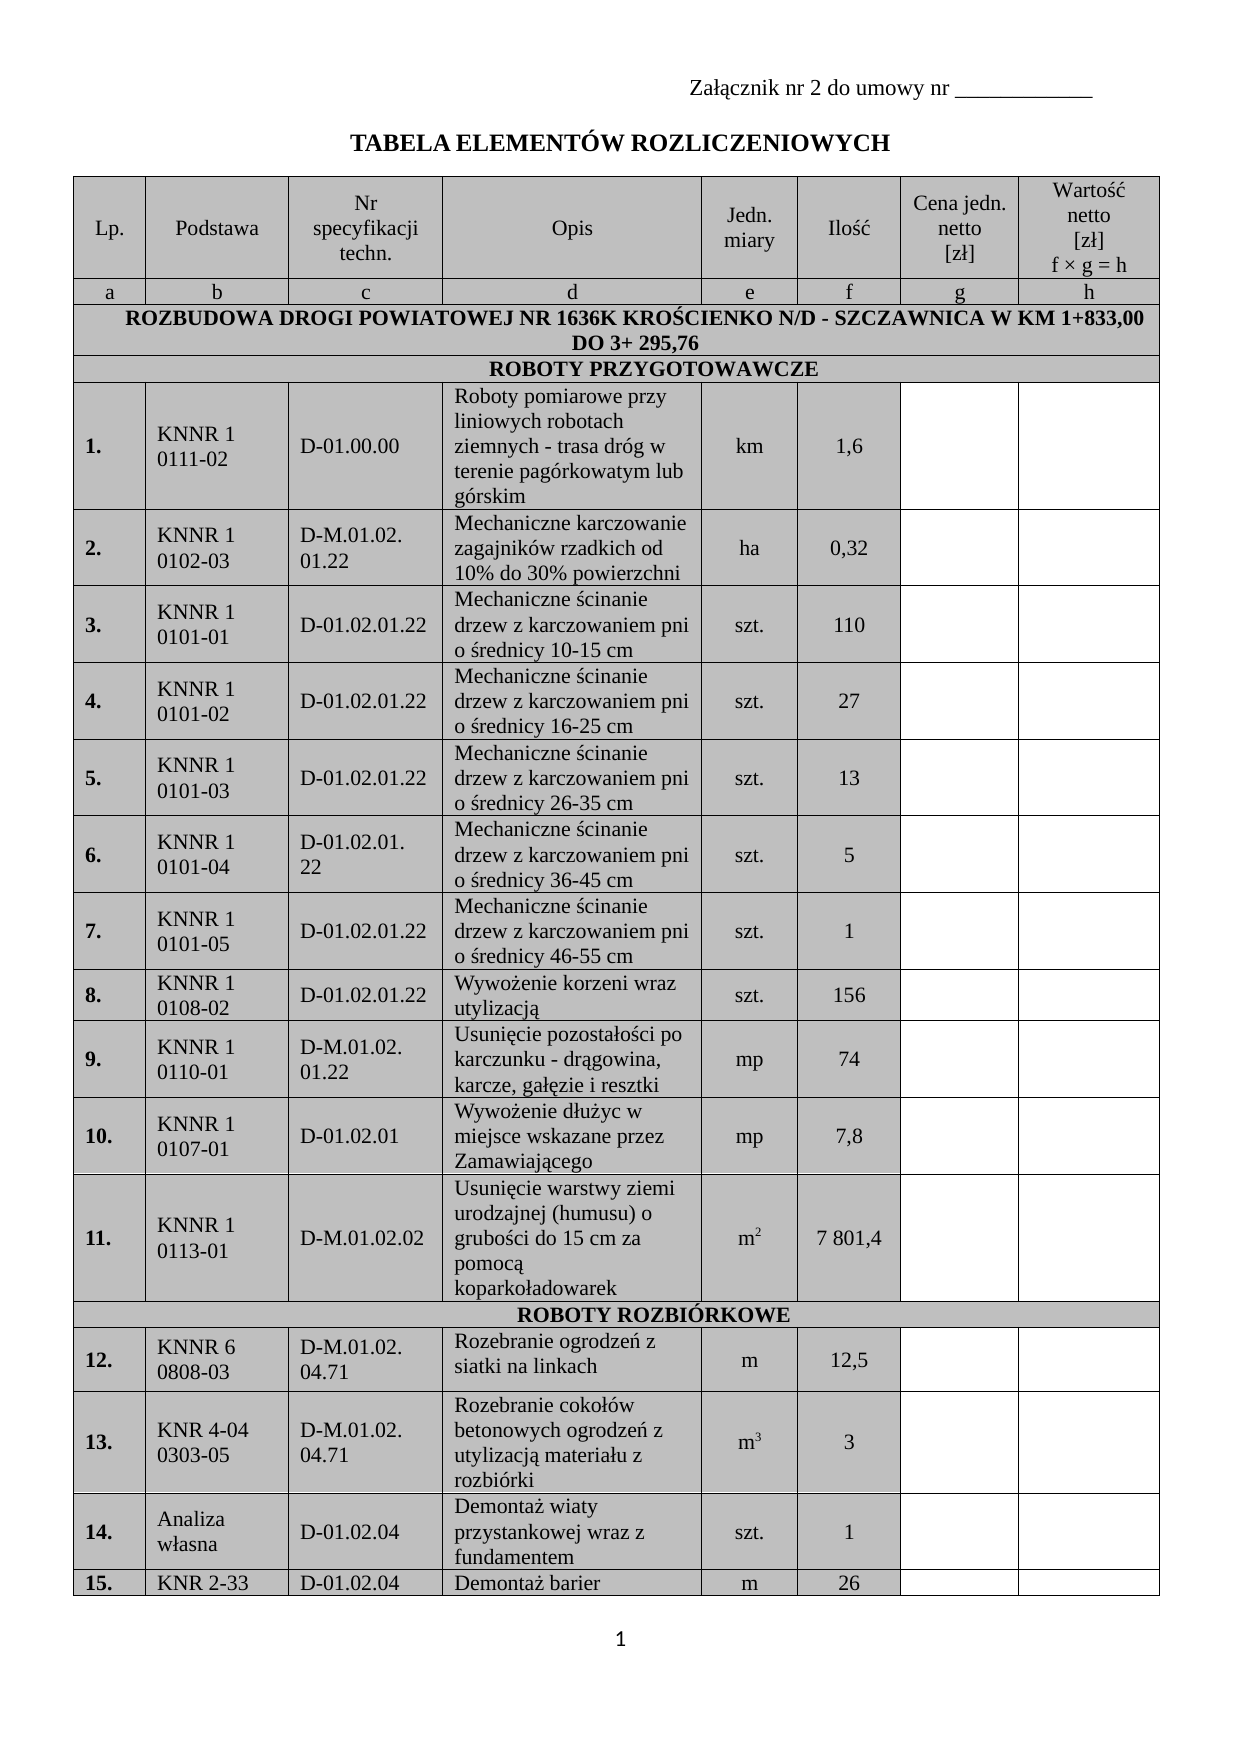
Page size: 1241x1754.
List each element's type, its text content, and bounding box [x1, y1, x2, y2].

table_cell Mechaniczne ścinanie drzew z karczowaniem pni o średnicy 36-45 cm [443, 816, 701, 892]
table_cell D-01.02.01. 22 [289, 816, 442, 892]
table_cell 1 [798, 893, 900, 969]
table_header Jedn. miary [702, 177, 797, 278]
table_cell 1. [74, 383, 145, 509]
table_cell 13. [74, 1392, 145, 1492]
table_cell [1019, 893, 1159, 969]
table_cell D-M.01.02. 01.22 [289, 510, 442, 585]
table_cell e [702, 279, 797, 304]
table_cell ha [702, 510, 797, 585]
table_cell Rozebranie cokołów betonowych ogrodzeń z utylizacją materiału z rozbiórki [443, 1392, 701, 1492]
table_cell b [146, 279, 288, 304]
table_cell ROBOTY PRZYGOTOWAWCZE [74, 356, 1159, 382]
table_cell [901, 893, 1018, 969]
table_cell KNNR 1 0101-04 [146, 816, 288, 892]
table_cell D-01.02.01 [289, 1098, 442, 1173]
table_cell D-M.01.02. 04.71 [289, 1392, 442, 1492]
table_cell 3. [74, 586, 145, 662]
table_cell [901, 383, 1018, 509]
table_cell [1019, 586, 1159, 662]
table_header Cena jedn. netto [zł] [901, 177, 1018, 278]
table_cell 26 [798, 1570, 900, 1595]
table_cell [901, 1494, 1018, 1569]
table_cell [1019, 663, 1159, 739]
table_cell [1019, 1098, 1159, 1173]
table_cell D-01.02.01.22 [289, 893, 442, 969]
table_cell KNNR 1 0108-02 [146, 970, 288, 1020]
table_cell D-01.02.01.22 [289, 740, 442, 815]
table_cell KNNR 1 0113-01 [146, 1175, 288, 1301]
table_cell D-01.02.01.22 [289, 663, 442, 739]
table_cell KNNR 1 0102-03 [146, 510, 288, 585]
table_cell [901, 510, 1018, 585]
table_cell [901, 1570, 1018, 1595]
table_cell szt. [702, 740, 797, 815]
table_cell szt. [702, 893, 797, 969]
table_cell m [702, 1570, 797, 1595]
table_cell ROZBUDOWA DROGI POWIATOWEJ NR 1636K KROŚCIENKO N/D - SZCZAWNICA W KM 1+833,00 DO 3+ 295,76 [74, 305, 1159, 355]
table_cell 74 [798, 1021, 900, 1097]
table_cell [901, 740, 1018, 815]
table_cell [1019, 510, 1159, 585]
table_cell Mechaniczne karczowanie zagajników rzadkich od 10% do 30% powierzchni [443, 510, 701, 585]
table_cell [1019, 1392, 1159, 1492]
table_cell KNR 4-04 0303-05 [146, 1392, 288, 1492]
table_cell 1,6 [798, 383, 900, 509]
table_cell [1019, 1494, 1159, 1569]
table_cell KNNR 1 0107-01 [146, 1098, 288, 1173]
table_cell [1019, 1328, 1159, 1391]
table_cell Wywożenie korzeni wraz utylizacją [443, 970, 701, 1020]
table_cell [901, 1021, 1018, 1097]
table_cell 3 [798, 1392, 900, 1492]
table_cell Mechaniczne ścinanie drzew z karczowaniem pni o średnicy 46-55 cm [443, 893, 701, 969]
table_cell [901, 1175, 1018, 1301]
table_cell mp [702, 1098, 797, 1173]
table_cell Usunięcie warstwy ziemi urodzajnej (humusu) o grubości do 15 cm za pomocą koparkoładowarek [443, 1175, 701, 1301]
table_cell 10. [74, 1098, 145, 1173]
table_cell D-01.02.01.22 [289, 970, 442, 1020]
table_cell D-M.01.02. 01.22 [289, 1021, 442, 1097]
table_cell 7. [74, 893, 145, 969]
table_cell [1019, 970, 1159, 1020]
table_cell Roboty pomiarowe przy liniowych robotach ziemnych - trasa dróg w terenie pagórkowatym lub górskim [443, 383, 701, 509]
table_header Ilość [798, 177, 900, 278]
table_cell [1019, 740, 1159, 815]
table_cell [443, 1570, 701, 1595]
table_cell a [74, 279, 145, 304]
table_cell ROBOTY ROZBIÓRKOWE [74, 1302, 1159, 1327]
table_cell KNR 2-33 0702-08 [146, 1570, 288, 1595]
table_cell [901, 970, 1018, 1020]
table_cell 0,32 [798, 510, 900, 585]
table_cell KNNR 1 0101-05 [146, 893, 288, 969]
table_cell 5. [74, 740, 145, 815]
table_cell D-01.02.04 [289, 1494, 442, 1569]
table_cell D-01.02.04 [289, 1570, 442, 1595]
table_cell [1019, 1175, 1159, 1301]
table_cell g [901, 279, 1018, 304]
table_cell szt. [702, 816, 797, 892]
table_cell KNNR 6 0808-03 [146, 1328, 288, 1391]
table_cell [901, 816, 1018, 892]
table_cell Mechaniczne ścinanie drzew z karczowaniem pni o średnicy 16-25 cm [443, 663, 701, 739]
table_cell KNNR 1 0101-03 [146, 740, 288, 815]
table_cell Analiza własna [146, 1494, 288, 1569]
table_cell 14. [74, 1494, 145, 1569]
table_header Wartość netto [zł] f × g = h [1019, 177, 1159, 278]
table_cell m [702, 1328, 797, 1391]
table_cell 7 801,4 [798, 1175, 900, 1301]
text TABELA ELEMENTÓW ROZLICZENIOWYCH [148, 128, 1093, 157]
table_cell 1 [798, 1494, 900, 1569]
table_cell KNNR 1 0101-02 [146, 663, 288, 739]
table_cell [1019, 1570, 1159, 1595]
table_cell [901, 1328, 1018, 1391]
table_cell m3 [702, 1392, 797, 1492]
table_cell szt. [702, 1494, 797, 1569]
table_cell Mechaniczne ścinanie drzew z karczowaniem pni o średnicy 10-15 cm [443, 586, 701, 662]
table_cell f [798, 279, 900, 304]
table_header Opis [443, 177, 701, 278]
table_cell Rozebranie ogrodzeń z siatki na linkach [443, 1328, 701, 1391]
table_cell 15. [74, 1570, 145, 1595]
table_cell szt. [702, 586, 797, 662]
table_cell d [443, 279, 701, 304]
table_cell h [1019, 279, 1159, 304]
table_header Lp. [74, 177, 145, 278]
table_cell 6. [74, 816, 145, 892]
table_cell D-01.00.00 [289, 383, 442, 509]
table_cell D-01.02.01.22 [289, 586, 442, 662]
table_cell KNNR 1 0110-01 [146, 1021, 288, 1097]
table_cell KNNR 1 0111-02 [146, 383, 288, 509]
table_header Podstawa [146, 177, 288, 278]
table_cell [1019, 1021, 1159, 1097]
table_cell 2. [74, 510, 145, 585]
table_cell 27 [798, 663, 900, 739]
table_header Nr specyfikacji techn. [289, 177, 442, 278]
table_cell szt. [702, 663, 797, 739]
table_cell 4. [74, 663, 145, 739]
table_cell 11. [74, 1175, 145, 1301]
table_cell D-M.01.02.02 [289, 1175, 442, 1301]
table_cell 13 [798, 740, 900, 815]
table_cell [1019, 816, 1159, 892]
table_cell [901, 1392, 1018, 1492]
table_cell 12,5 [798, 1328, 900, 1391]
table_cell Wywożenie dłużyc w miejsce wskazane przez Zamawiającego [443, 1098, 701, 1173]
table_cell 9. [74, 1021, 145, 1097]
table_cell 8. [74, 970, 145, 1020]
table_cell Mechaniczne ścinanie drzew z karczowaniem pni o średnicy 26-35 cm [443, 740, 701, 815]
table_cell [1019, 383, 1159, 509]
table_cell km [702, 383, 797, 509]
table_cell KNNR 1 0101-01 [146, 586, 288, 662]
table_cell [901, 663, 1018, 739]
table_cell c [289, 279, 442, 304]
table_cell 5 [798, 816, 900, 892]
table_cell D-M.01.02. 04.71 [289, 1328, 442, 1391]
table_cell 7,8 [798, 1098, 900, 1173]
table_cell Usunięcie pozostałości po karczunku - drągowina, karcze, gałęzie i resztki [443, 1021, 701, 1097]
table_cell mp [702, 1021, 797, 1097]
table_cell [901, 586, 1018, 662]
table_cell m2 [702, 1175, 797, 1301]
table_cell szt. [702, 970, 797, 1020]
table_cell Demontaż wiaty przystankowej wraz z fundamentem [443, 1494, 701, 1569]
table_cell 12. [74, 1328, 145, 1391]
table_cell 156 [798, 970, 900, 1020]
table_cell [901, 1098, 1018, 1173]
table_cell 110 [798, 586, 900, 662]
